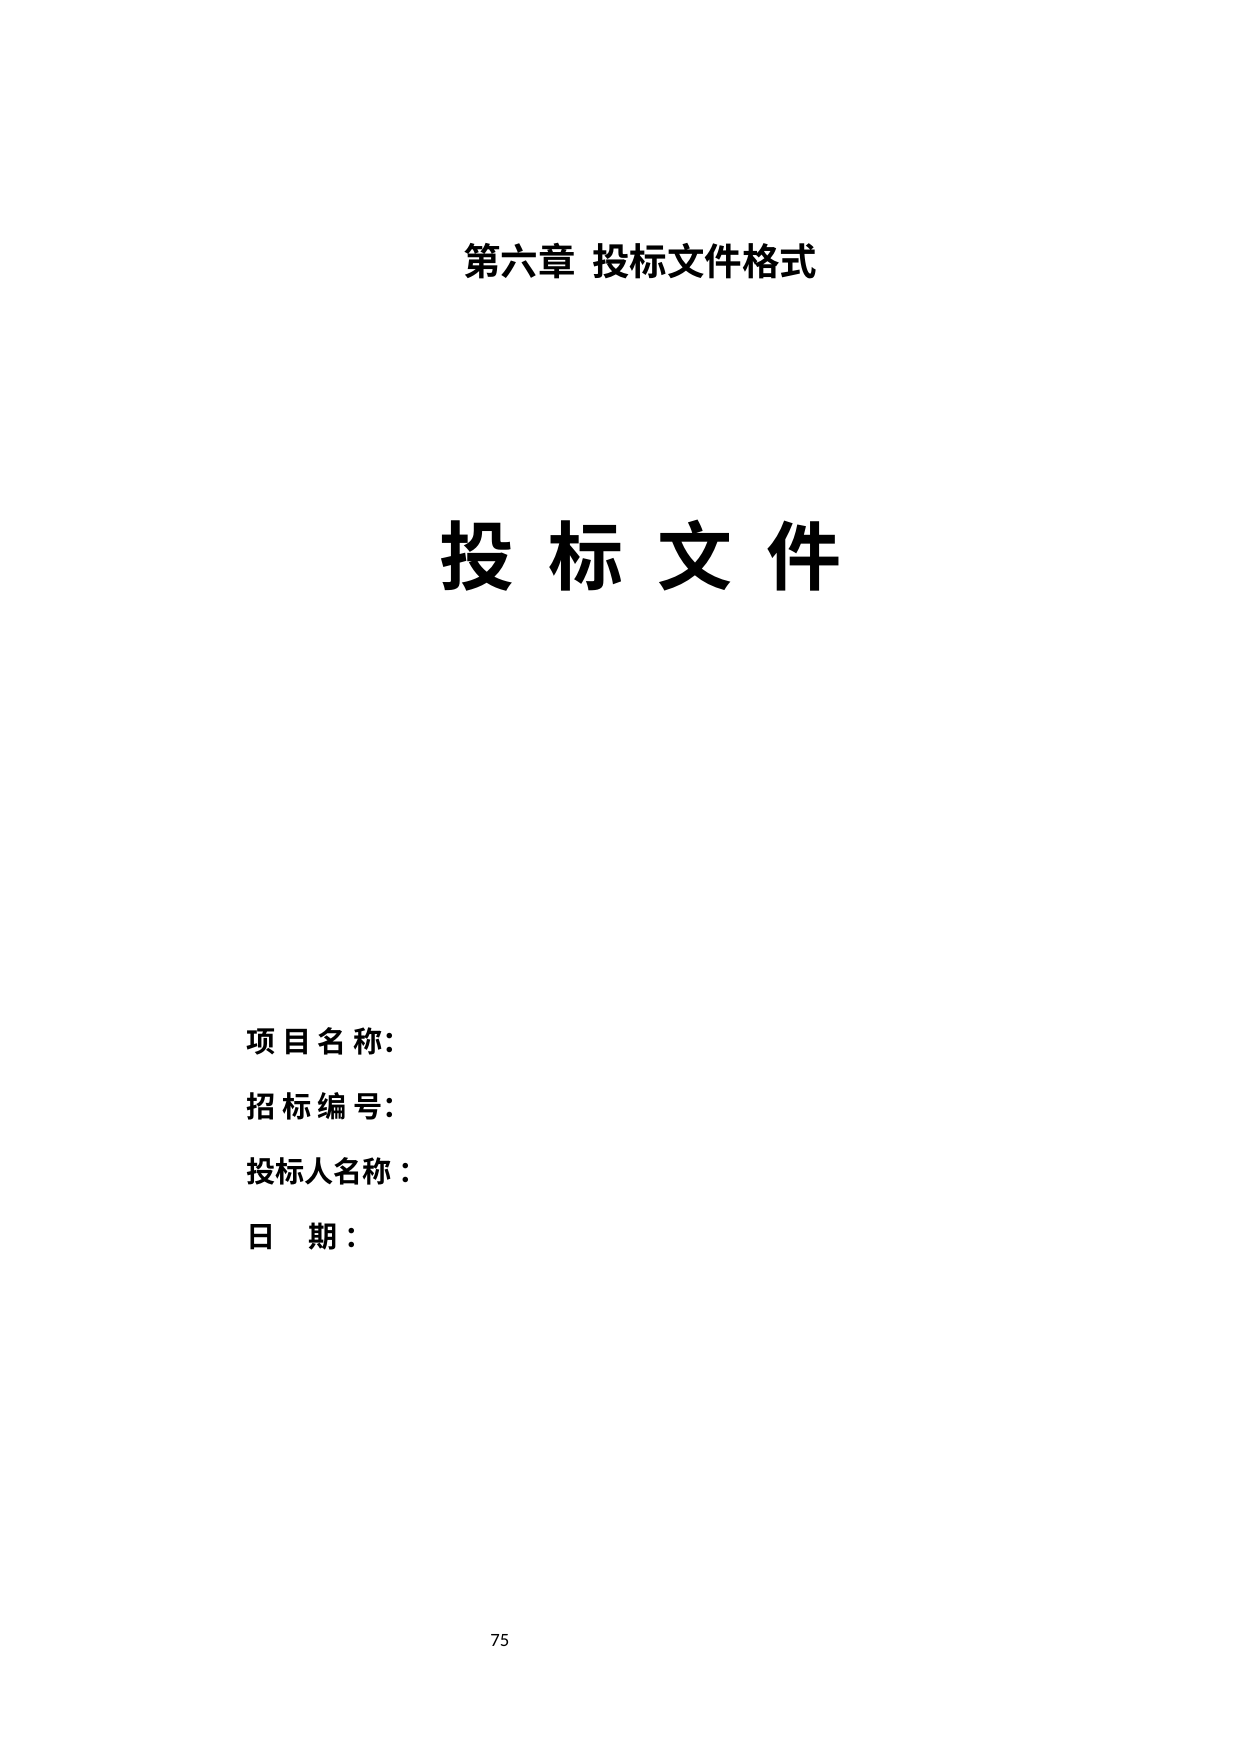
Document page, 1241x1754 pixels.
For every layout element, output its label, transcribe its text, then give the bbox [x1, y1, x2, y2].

text 项 目 名 称： [187, 1007, 1093, 1072]
text 投 标 文 件 [187, 487, 1093, 617]
text 第六章 投标文件格式 [187, 227, 1093, 292]
text 日 期 ： [187, 1202, 1093, 1267]
text 投标人名称 ： [187, 1137, 1093, 1202]
text 招 标 编 号： [187, 1072, 1093, 1137]
